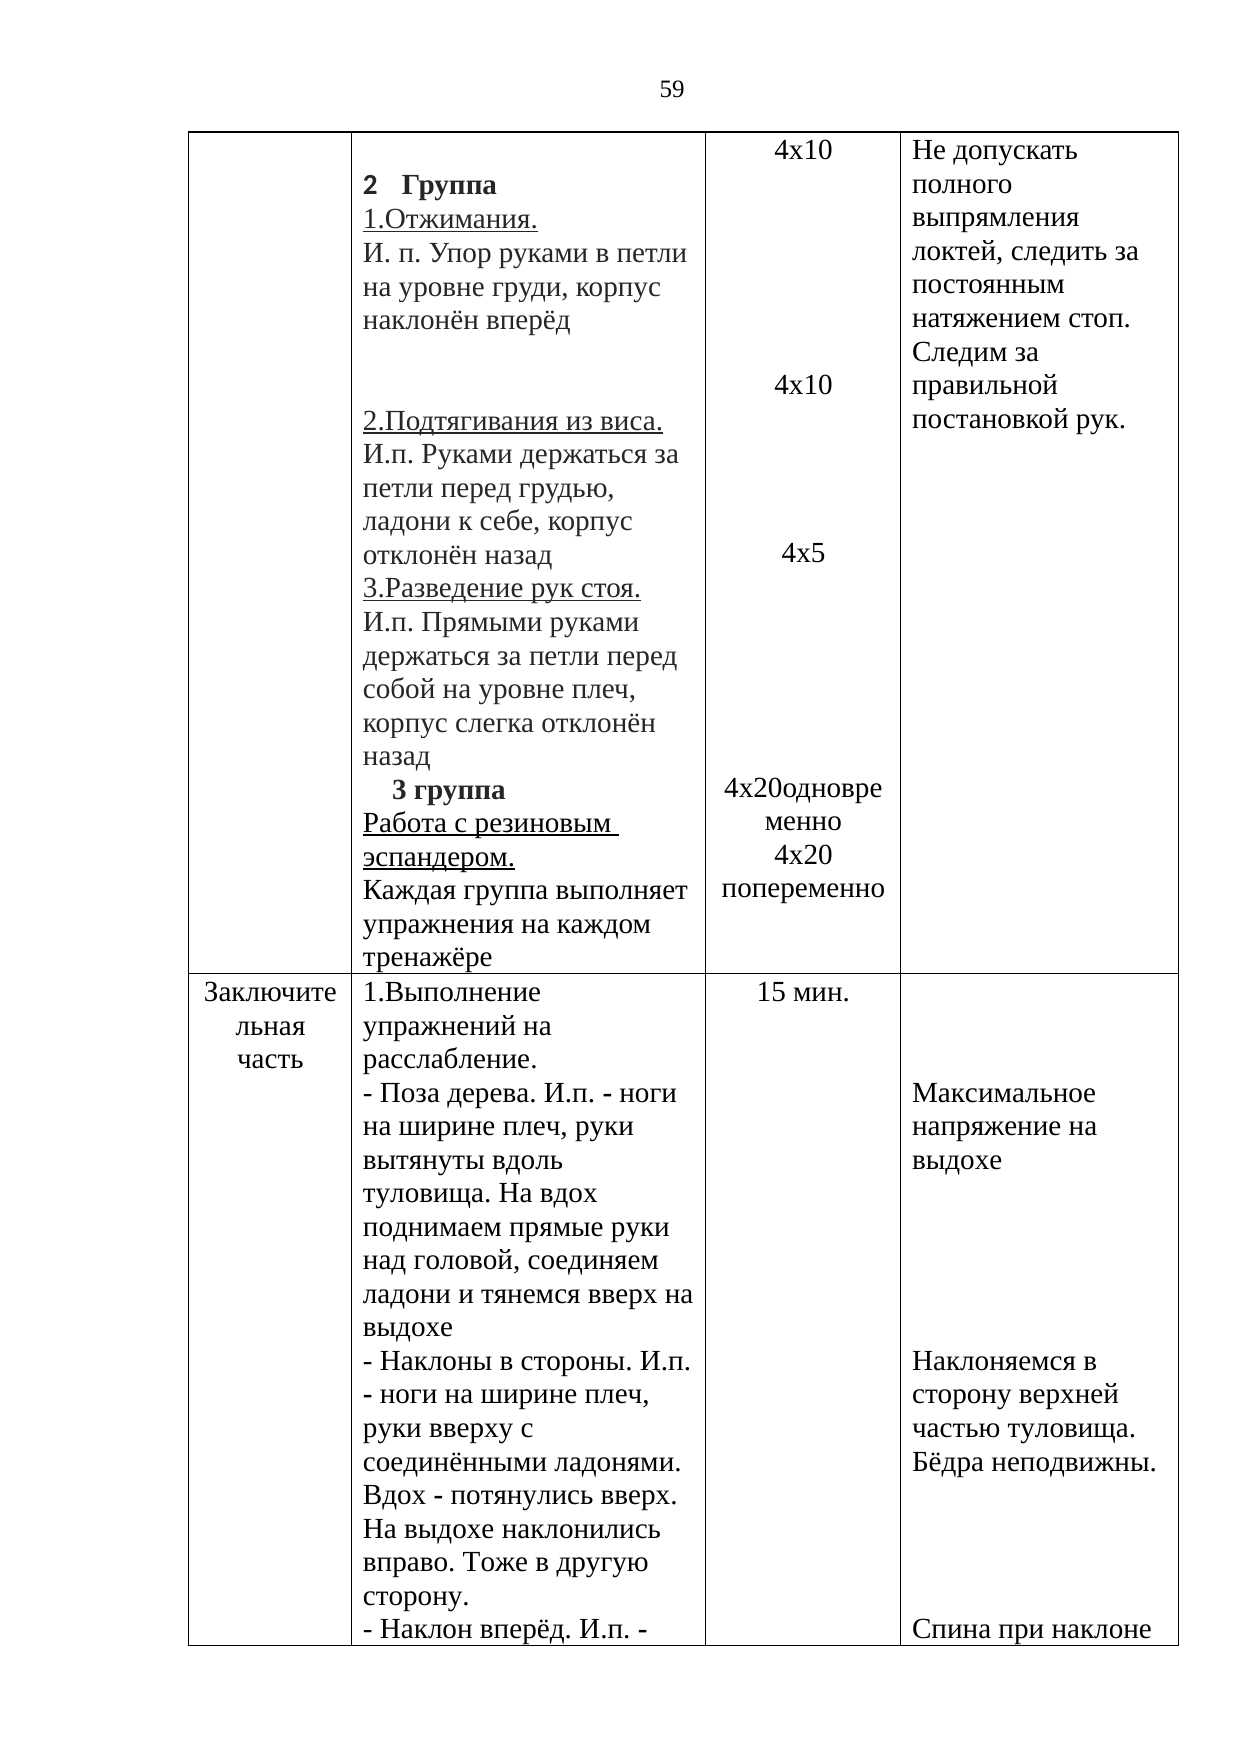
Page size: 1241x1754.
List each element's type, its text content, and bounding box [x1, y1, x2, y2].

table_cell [352, 974, 705, 1645]
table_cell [901, 974, 1178, 1645]
table_cell 15 мин. 5 мин. [706, 974, 900, 1645]
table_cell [352, 133, 705, 973]
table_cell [189, 974, 351, 1645]
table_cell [706, 133, 900, 973]
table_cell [901, 133, 1178, 973]
